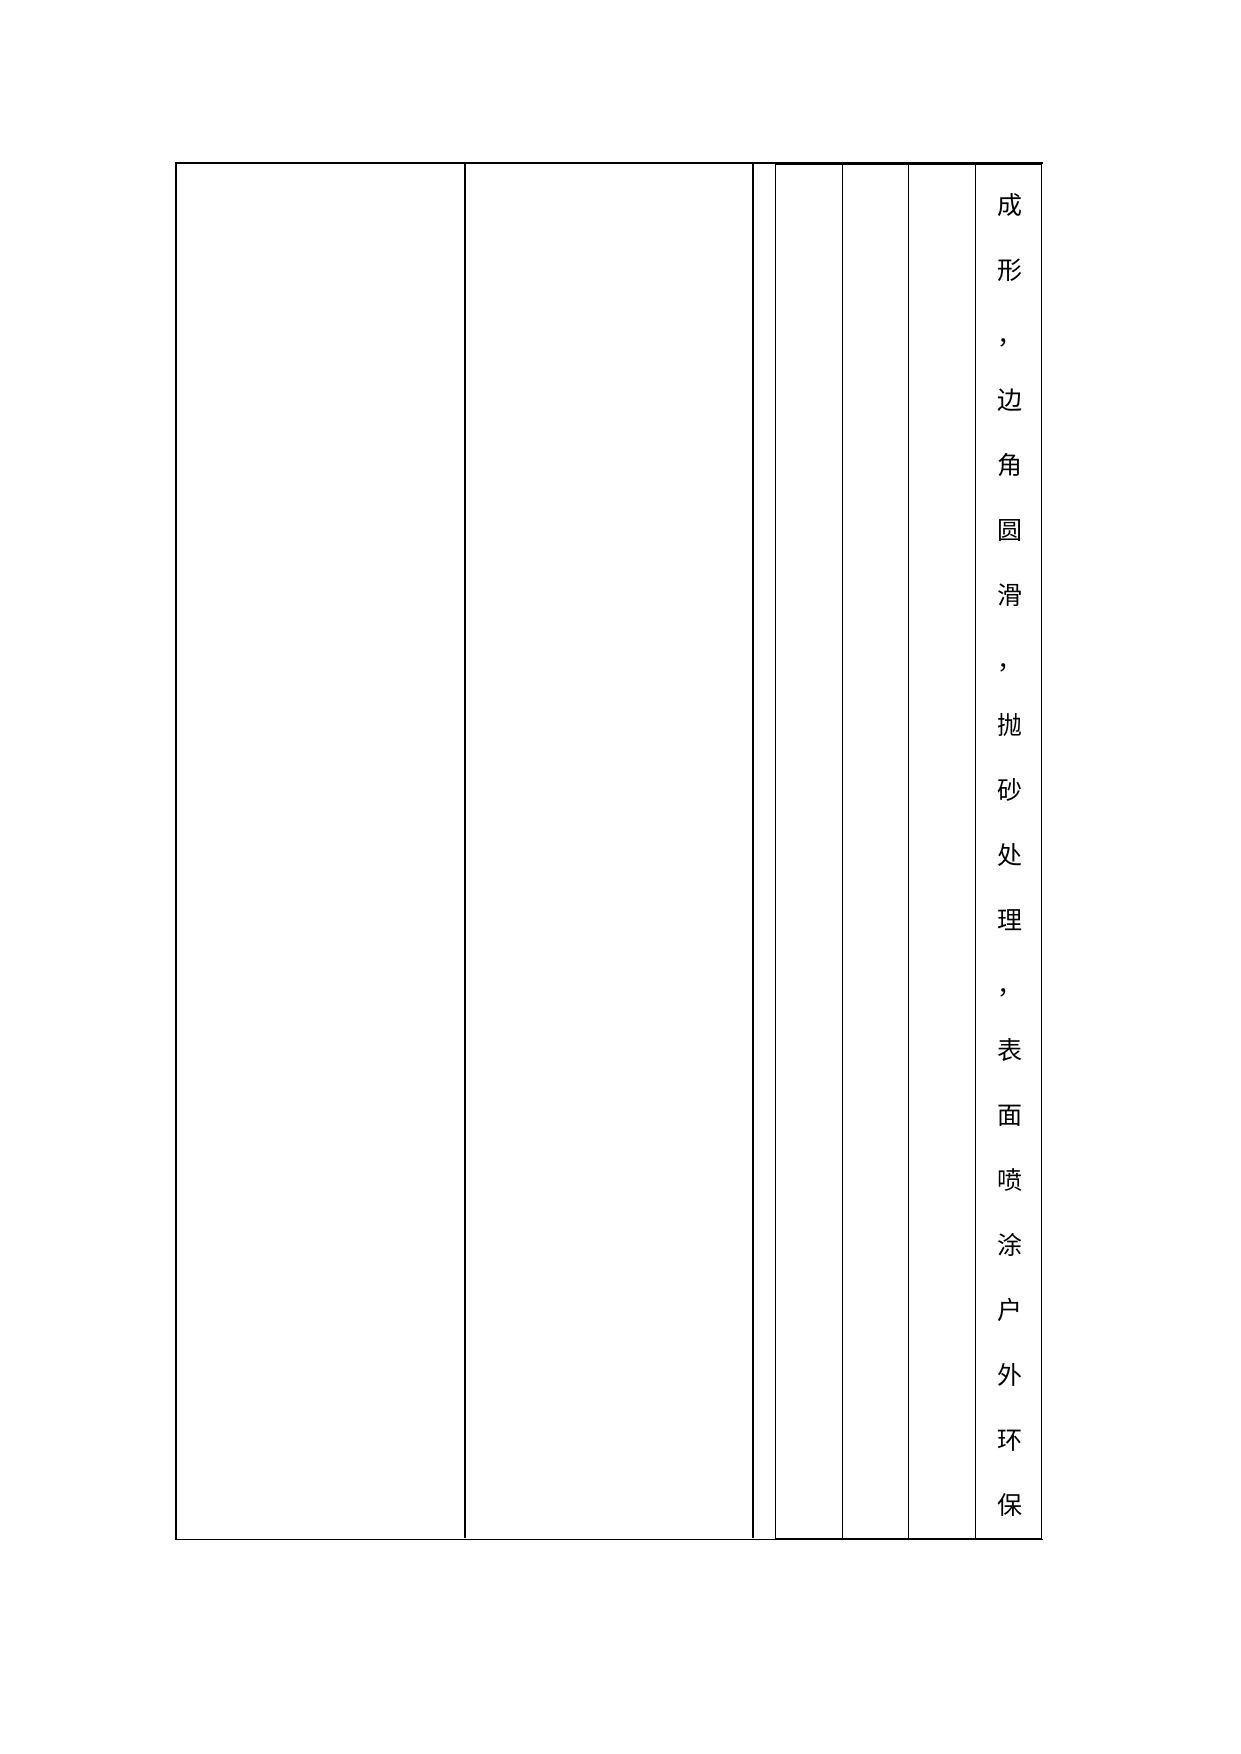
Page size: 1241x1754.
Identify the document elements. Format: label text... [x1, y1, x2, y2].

table_cell 1 [177, 164, 464, 1538]
table_cell [976, 165, 1041, 1538]
table_cell [466, 164, 752, 1538]
table_cell [754, 164, 775, 1538]
table_cell [909, 165, 975, 1538]
table_cell [843, 165, 908, 1538]
table_cell [776, 165, 842, 1538]
